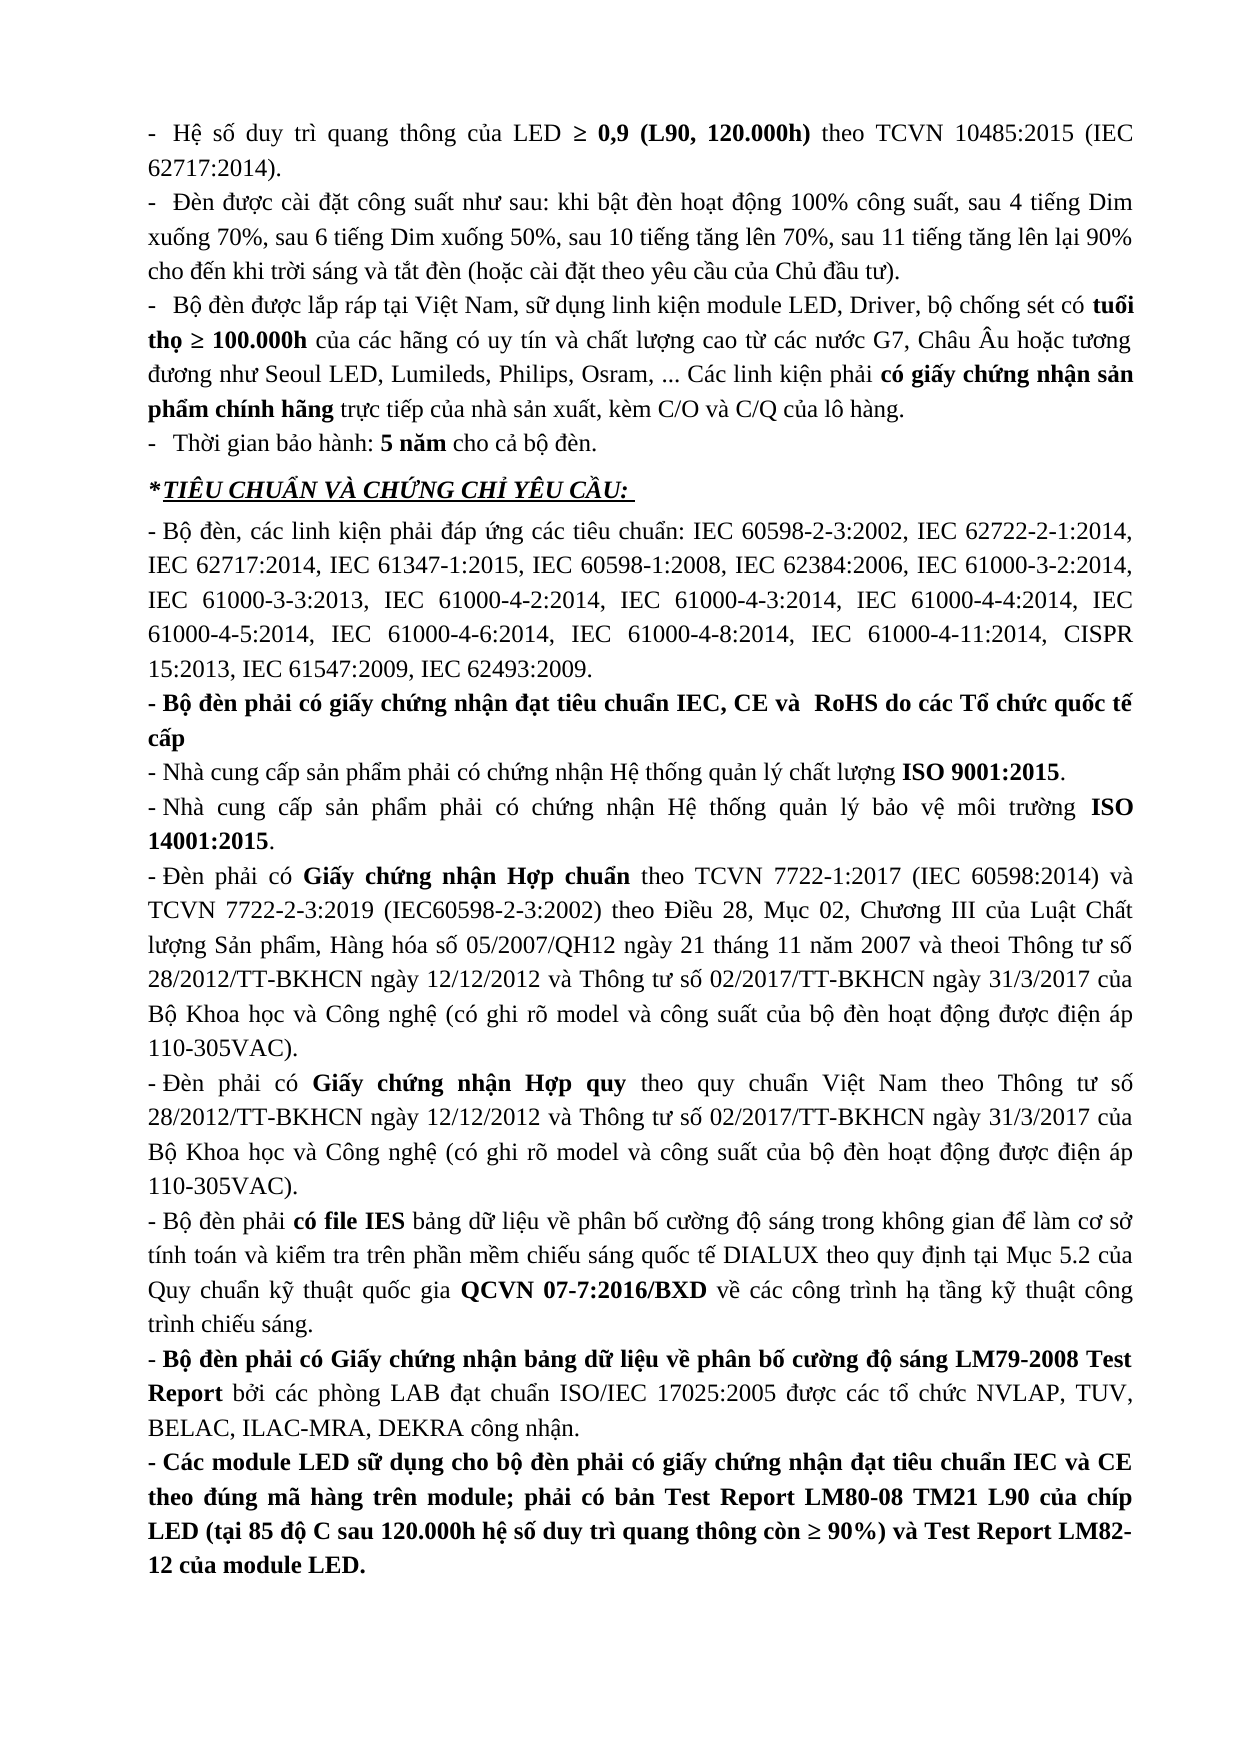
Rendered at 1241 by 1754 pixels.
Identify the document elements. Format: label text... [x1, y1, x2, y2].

text - Thời gian bảo hành: 5 năm cho cả bộ đèn. [148, 428, 1134, 457]
text - Đèn phải có Giấy chứng nhận Hợp quy theo quy chuẩn Việt Nam theo Thông tư số 28/2012/TT-BKHCN ngày 12/12/2012 và Thông tư số 02/2017/TT-BKHCN ngày 31/3/2017 của Bộ Khoa học và Công nghệ (có ghi rõ model và công suất của bộ đèn hoạt động được điện áp 110-305VAC). [148, 1068, 1134, 1200]
text - Bộ đèn phải có file IES bảng dữ liệu về phân bố cường độ sáng trong không gian để làm cơ sở tính toán và kiểm tra trên phần mềm chiếu sáng quốc tế DIALUX theo quy định tại Mục 5.2 của Quy chuẩn kỹ thuật quốc gia QCVN 07-7:2016/BXD về các công trình hạ tầng kỹ thuật công trình chiếu sáng. [148, 1206, 1134, 1338]
text - Bộ đèn, các linh kiện phải đáp ứng các tiêu chuẩn: IEC 60598-2-3:2002, IEC 62722-2-1:2014, IEC 62717:2014, IEC 61347-1:2015, IEC 60598-1:2008, IEC 62384:2006, IEC 61000-3-2:2014, IEC 61000-3-3:2013, IEC 61000-4-2:2014, IEC 61000-4-3:2014, IEC 61000-4-4:2014, IEC 61000-4-5:2014, IEC 61000-4-6:2014, IEC 61000-4-8:2014, IEC 61000-4-11:2014, CISPR 15:2013, IEC 61547:2009, IEC 62493:2009. [148, 516, 1134, 683]
text - Đèn được cài đặt công suất như sau: khi bật đèn hoạt động 100% công suất, sau 4 tiếng Dim xuống 70%, sau 6 tiếng Dim xuống 50%, sau 10 tiếng tăng lên 70%, sau 11 tiếng tăng lên lại 90% cho đến khi trời sáng và tắt đèn (hoặc cài đặt theo yêu cầu của Chủ đầu tư). [148, 187, 1134, 285]
text - Đèn phải có Giấy chứng nhận Hợp chuẩn theo TCVN 7722-1:2017 (IEC 60598:2014) và TCVN 7722-2-3:2019 (IEC60598-2-3:2002) theo Điều 28, Mục 02, Chương III của Luật Chất lượng Sản phẩm, Hàng hóa số 05/2007/QH12 ngày 21 tháng 11 năm 2007 và theoi Thông tư số 28/2012/TT-BKHCN ngày 12/12/2012 và Thông tư số 02/2017/TT-BKHCN ngày 31/3/2017 của Bộ Khoa học và Công nghệ (có ghi rõ model và công suất của bộ đèn hoạt động được điện áp 110-305VAC). [148, 861, 1134, 1062]
text - Bộ đèn phải có Giấy chứng nhận bảng dữ liệu về phân bố cường độ sáng LM79-2008 Test Report bởi các phòng LAB đạt chuẩn ISO/IEC 17025:2005 được các tổ chức NVLAP, TUV, BELAC, ILAC-MRA, DEKRA công nhận. [148, 1344, 1134, 1441]
text - Nhà cung cấp sản phẩm phải có chứng nhận Hệ thống quản lý chất lượng ISO 9001:2015. [148, 757, 1134, 786]
text - Nhà cung cấp sản phẩm phải có chứng nhận Hệ thống quản lý bảo vệ môi trường ISO 14001:2015. [148, 792, 1134, 855]
text - Bộ đèn được lắp ráp tại Việt Nam, sữ dụng linh kiện module LED, Driver, bộ chống sét có tuổi thọ ≥ 100.000h của các hãng có uy tín và chất lượng cao từ các nước G7, Châu Âu hoặc tương đương như Seoul LED, Lumileds, Philips, Osram, ... Các linh kiện phải có giấy chứng nhận sản phẩm chính hãng trực tiếp của nhà sản xuất, kèm C/O và C/Q của lô hàng. [148, 291, 1134, 423]
text - Hệ số duy trì quang thông của LED ≥ 0,9 (L90, 120.000h) theo TCVN 10485:2015 (IEC 62717:2014). [148, 118, 1134, 181]
text - Bộ đèn phải có giấy chứng nhận đạt tiêu chuẩn IEC, CE và RoHS do các Tổ chức quốc tế cấp [148, 688, 1134, 752]
text * TIÊU CHUẨN VÀ CHỨNG CHỈ YÊU CẦU: [148, 475, 1134, 504]
text - Các module LED sữ dụng cho bộ đèn phải có giấy chứng nhận đạt tiêu chuẩn IEC và CE theo đúng mã hàng trên module; phải có bản Test Report LM80-08 TM21 L90 của chíp LED (tại 85 độ C sau 120.000h hệ số duy trì quang thông còn ≥ 90%) và Test Report LM82-12 của module LED. [148, 1447, 1134, 1579]
